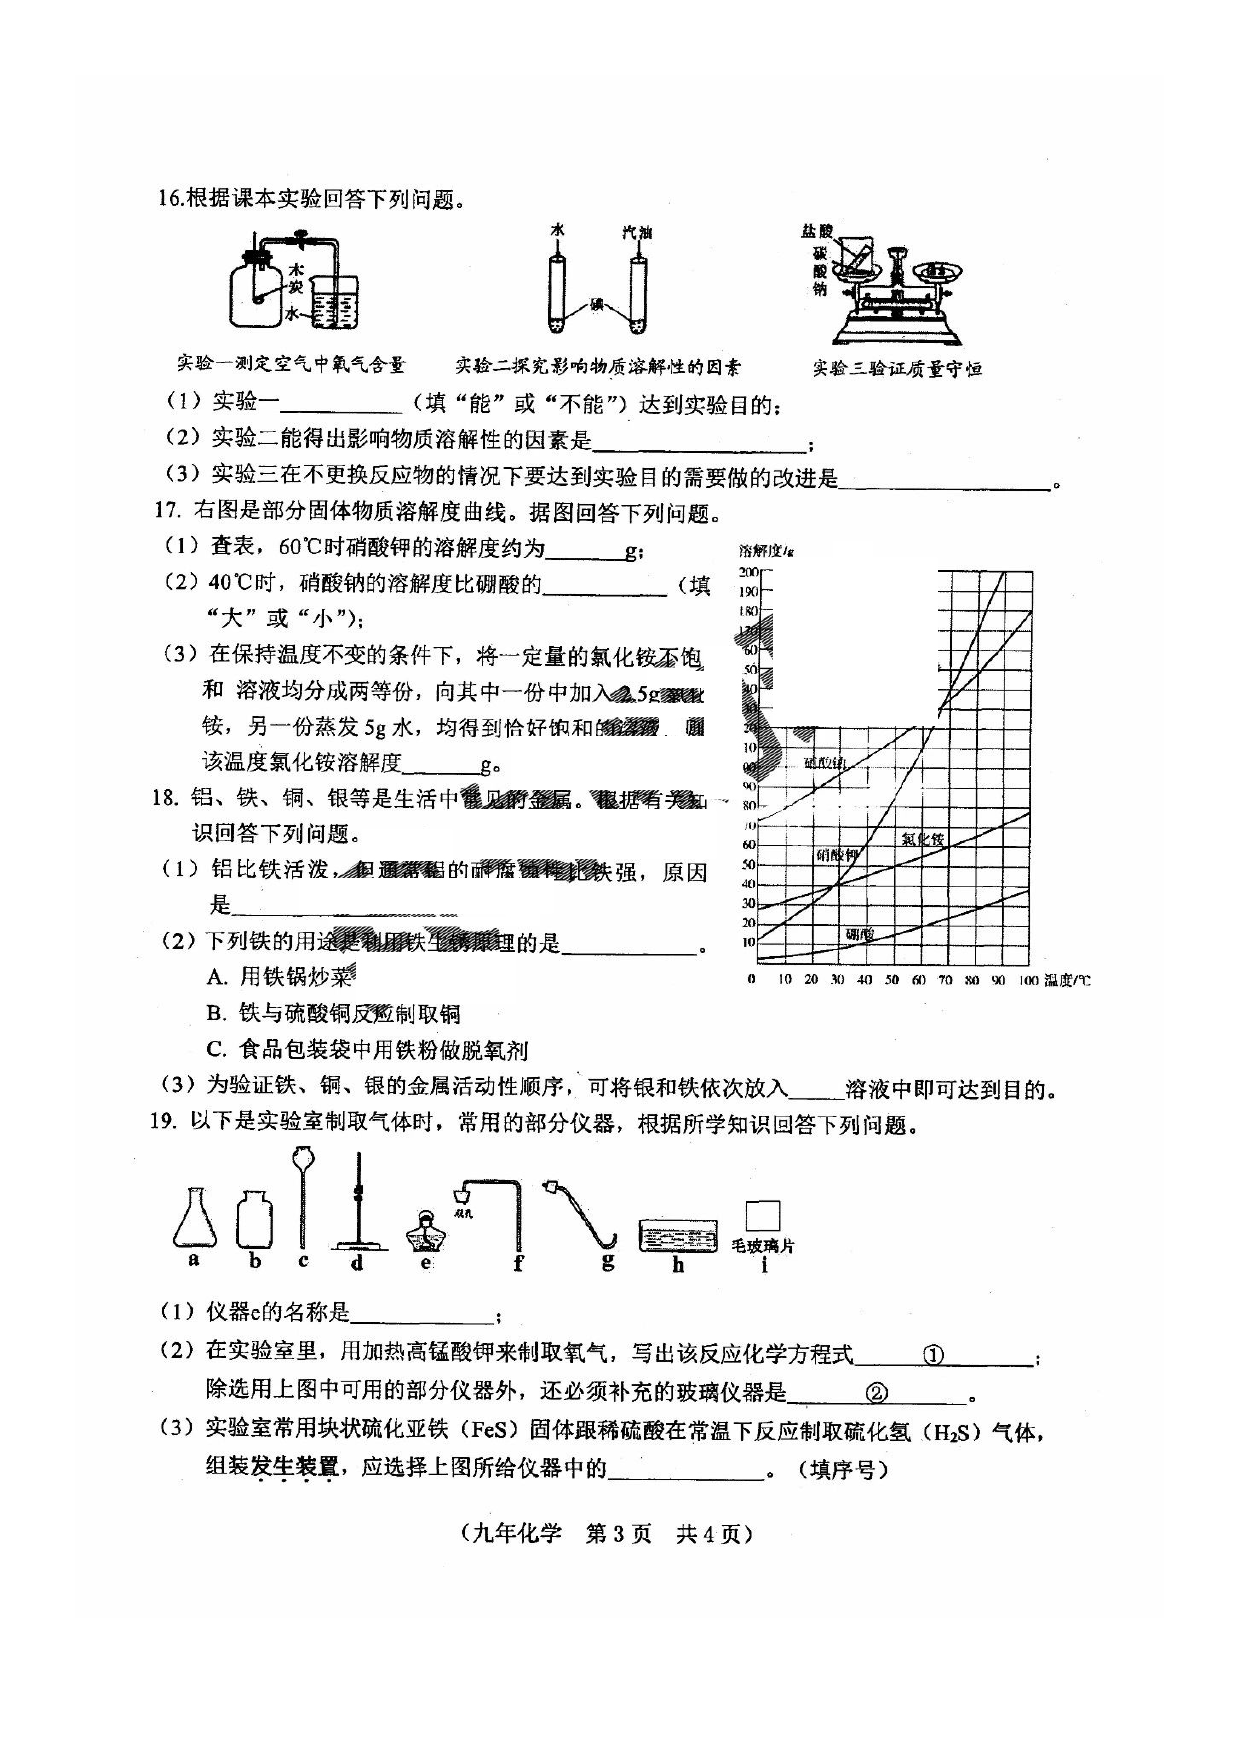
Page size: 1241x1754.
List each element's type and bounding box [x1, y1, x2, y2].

picture [75, 75, 1164, 1618]
